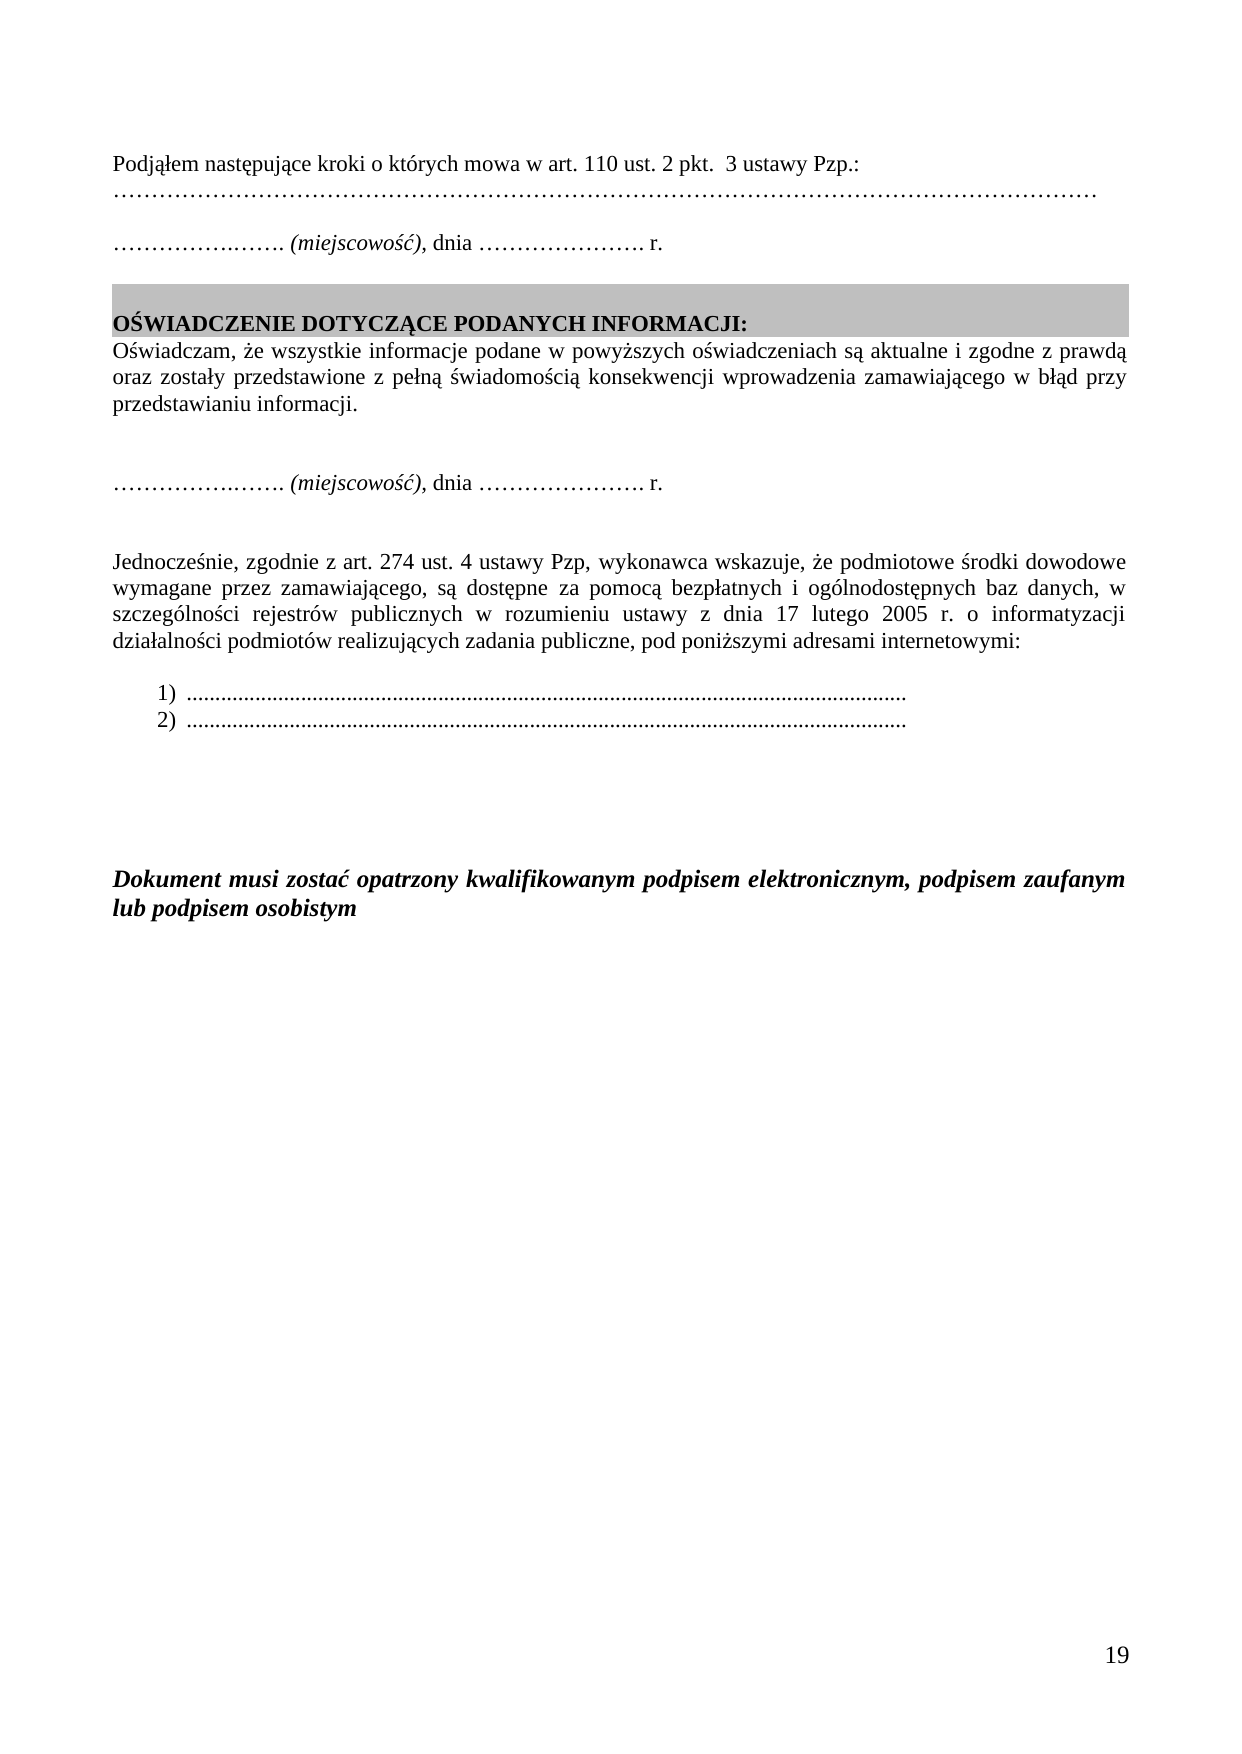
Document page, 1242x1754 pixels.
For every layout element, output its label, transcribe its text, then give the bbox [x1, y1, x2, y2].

text Dokument musi zostać opatrzony kwalifikowanym podpisem elektronicznym, podpisem zaufanym lub podpisem osobistym [112, 864, 1129, 921]
text OŚWIADCZENIE DOTYCZĄCE PODANYCH INFORMACJI: [112, 311, 1129, 337]
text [112, 176, 1129, 203]
text Oświadczam, że wszystkie informacje podane w powyższych oświadczeniach są aktualne i zgodne z prawdą oraz zostały przedstawione z pełną świadomością konsekwencji wprowadzenia zamawiającego w błąd przy przedstawianiu informacji. [112, 337, 1129, 416]
text Podjąłem następujące kroki o których mowa w art. 110 ust. 2 pkt. 3 ustawy Pzp.: [112, 150, 1129, 176]
text …………….……. (miejscowość), dnia …………………. r. [112, 469, 1129, 495]
text …………….……. (miejscowość), dnia …………………. r. [112, 229, 1129, 255]
text 2) .............................................................................................................................. [157, 706, 1127, 732]
text Jednocześnie, zgodnie z art. 274 ust. 4 ustawy Pzp, wykonawca wskazuje, że podmiotowe środki dowodowe wymagane przez zamawiającego, są dostępne za pomocą bezpłatnych i ogólnodostępnych baz danych, w szczególności rejestrów publicznych w rozumieniu ustawy z dnia 17 lutego 2005 r. o informatyzacji działalności podmiotów realizujących zadania publiczne, pod poniższymi adresami internetowymi: [112, 548, 1127, 653]
text 1) .............................................................................................................................. [157, 679, 1127, 706]
